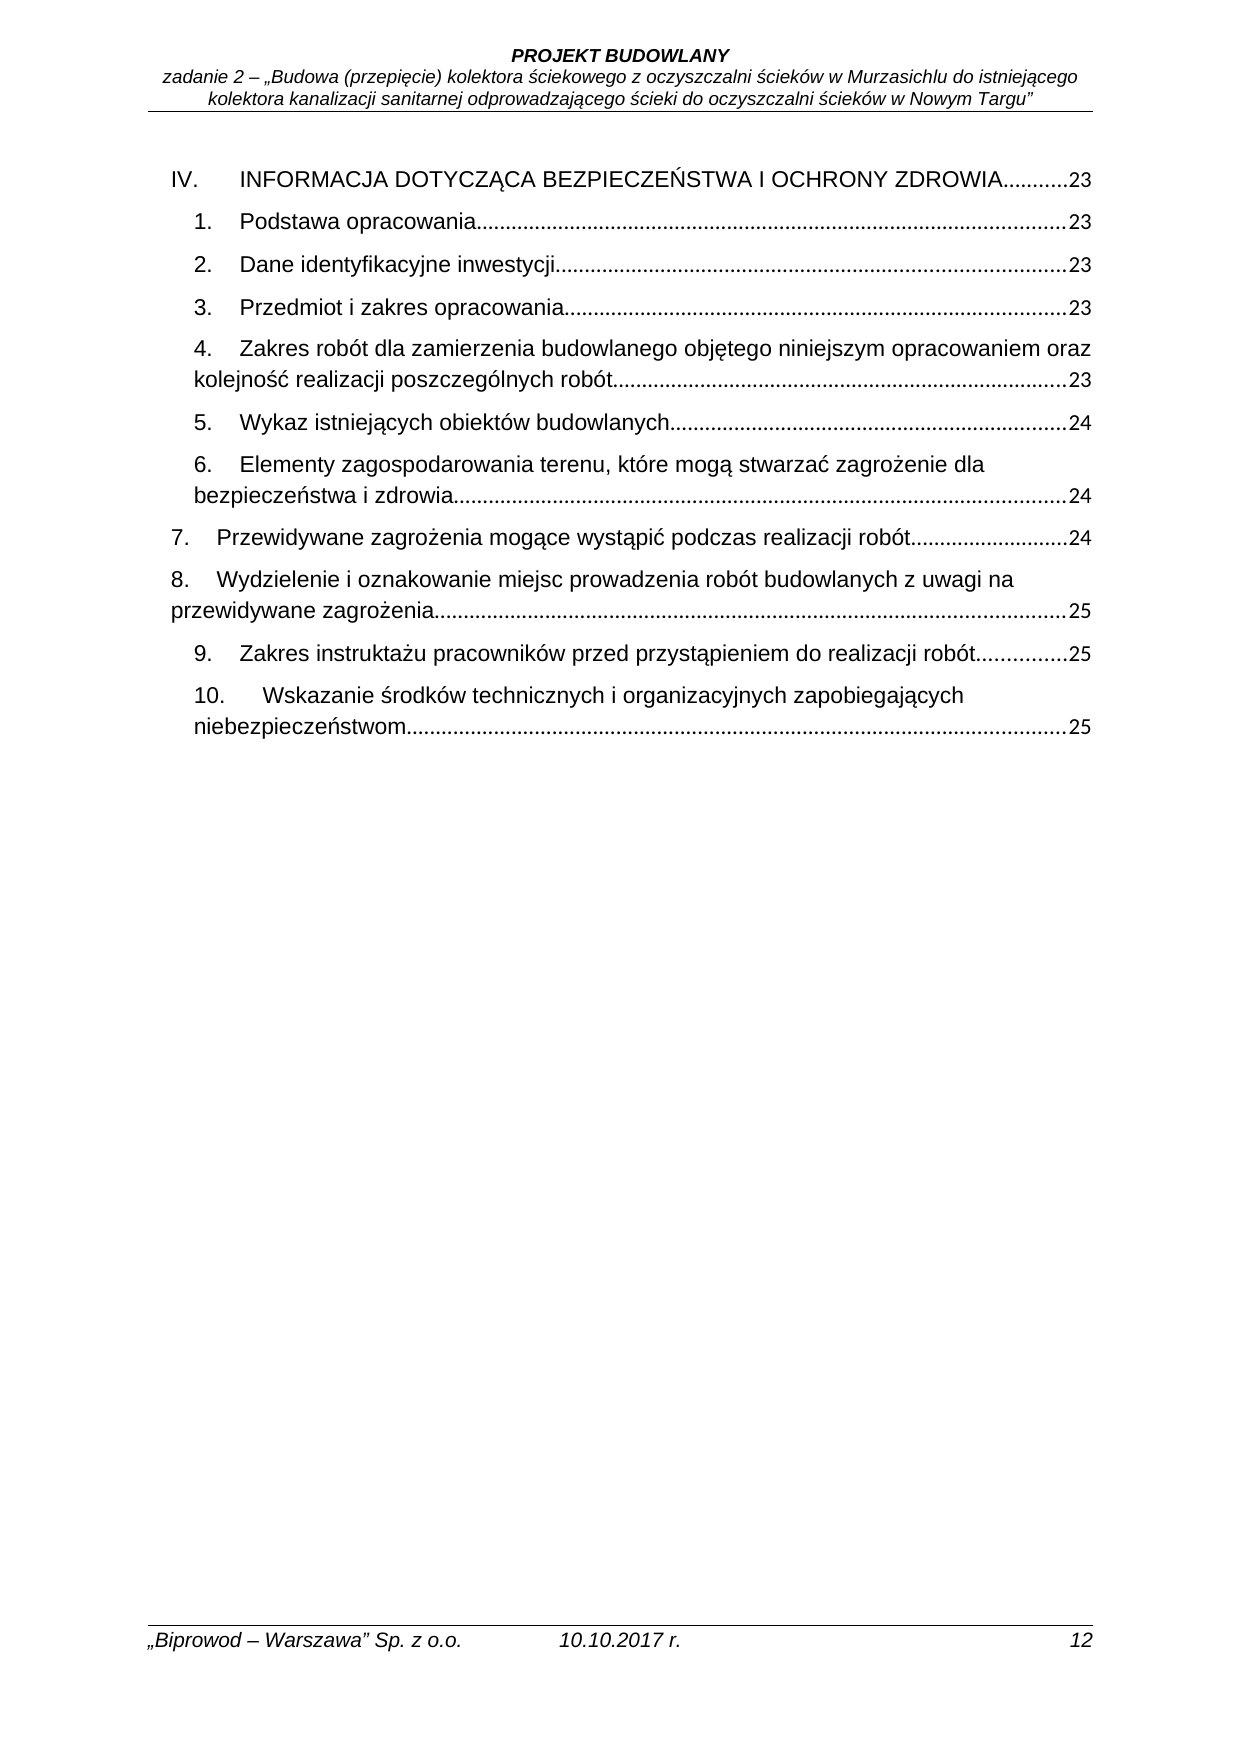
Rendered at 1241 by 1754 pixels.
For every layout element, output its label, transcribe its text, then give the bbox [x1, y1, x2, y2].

text 1. Podstawa opracowania 23 [193, 207, 1093, 236]
text 3. Przedmiot i zakres opracowania 23 [193, 293, 1093, 321]
text 8. Wydzielenie i oznakowanie miejsc prowadzenia robót budowlanych z uwagi na przewidywane zagrożenia 25 [171, 566, 1093, 624]
text 10. Wskazanie środków technicznych i organizacyjnych zapobiegających niebezpieczeństwom 25 [193, 682, 1093, 740]
text 5. Wykaz istniejących obiektów budowlanych 24 [193, 408, 1093, 436]
text 2. Dane identyfikacyjne inwestycji 23 [193, 250, 1093, 278]
text 7. Przewidywane zagrożenia mogące wystąpić podczas realizacji robót 24 [171, 523, 1093, 552]
text 4. Zakres robót dla zamierzenia budowlanego objętego niniejszym opracowaniem oraz kolejność realizacji poszczególnych robót 23 [193, 335, 1093, 393]
text IV. INFORMACJA DOTYCZĄCA BEZPIECZEŃSTWA I OCHRONY ZDROWIA 23 [171, 165, 1093, 193]
text 9. Zakres instruktażu pracowników przed przystąpieniem do realizacji robót 25 [193, 639, 1093, 667]
text 6. Elementy zagospodarowania terenu, które mogą stwarzać zagrożenie dla bezpieczeństwa i zdrowia 24 [193, 451, 1093, 509]
